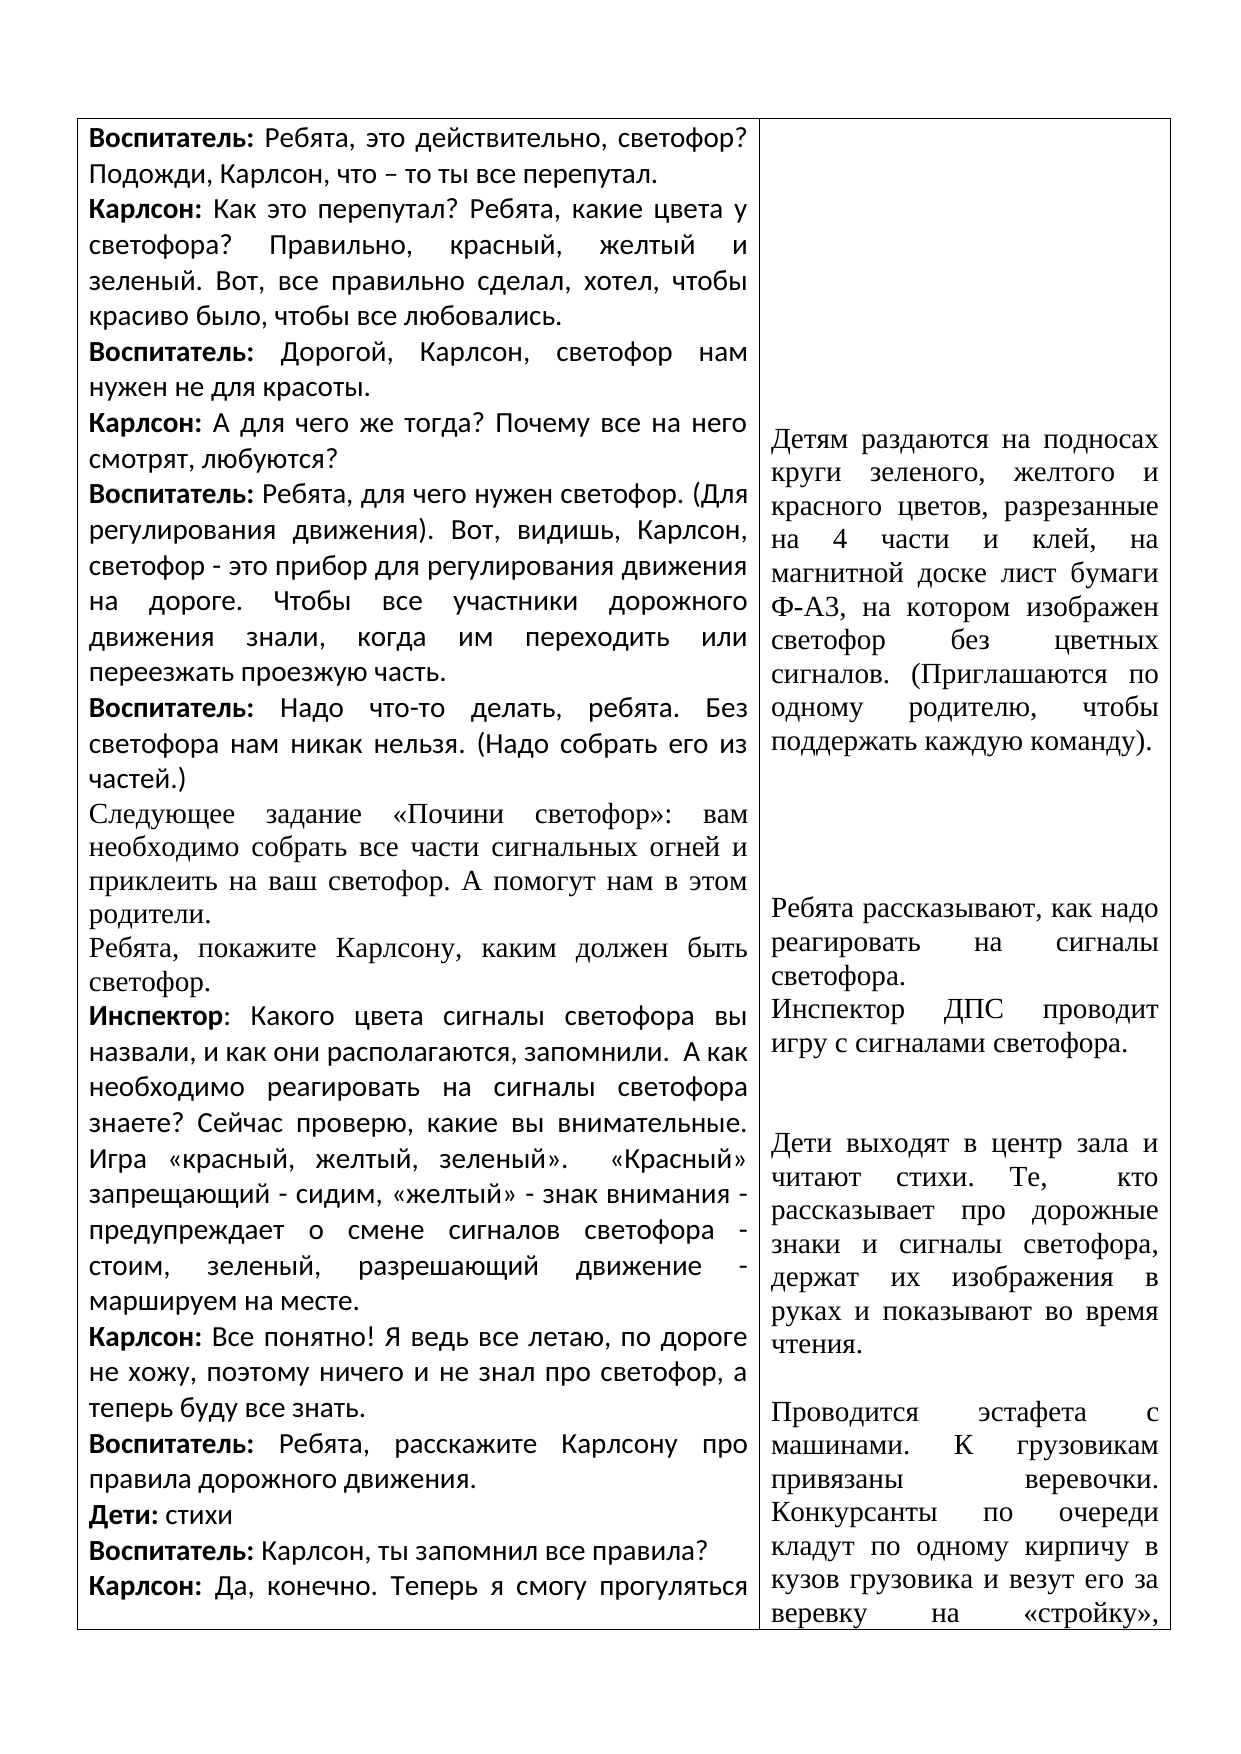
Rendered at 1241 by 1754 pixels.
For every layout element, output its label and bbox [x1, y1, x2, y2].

table_cell [760, 119, 1170, 1628]
table_cell [78, 119, 759, 1628]
